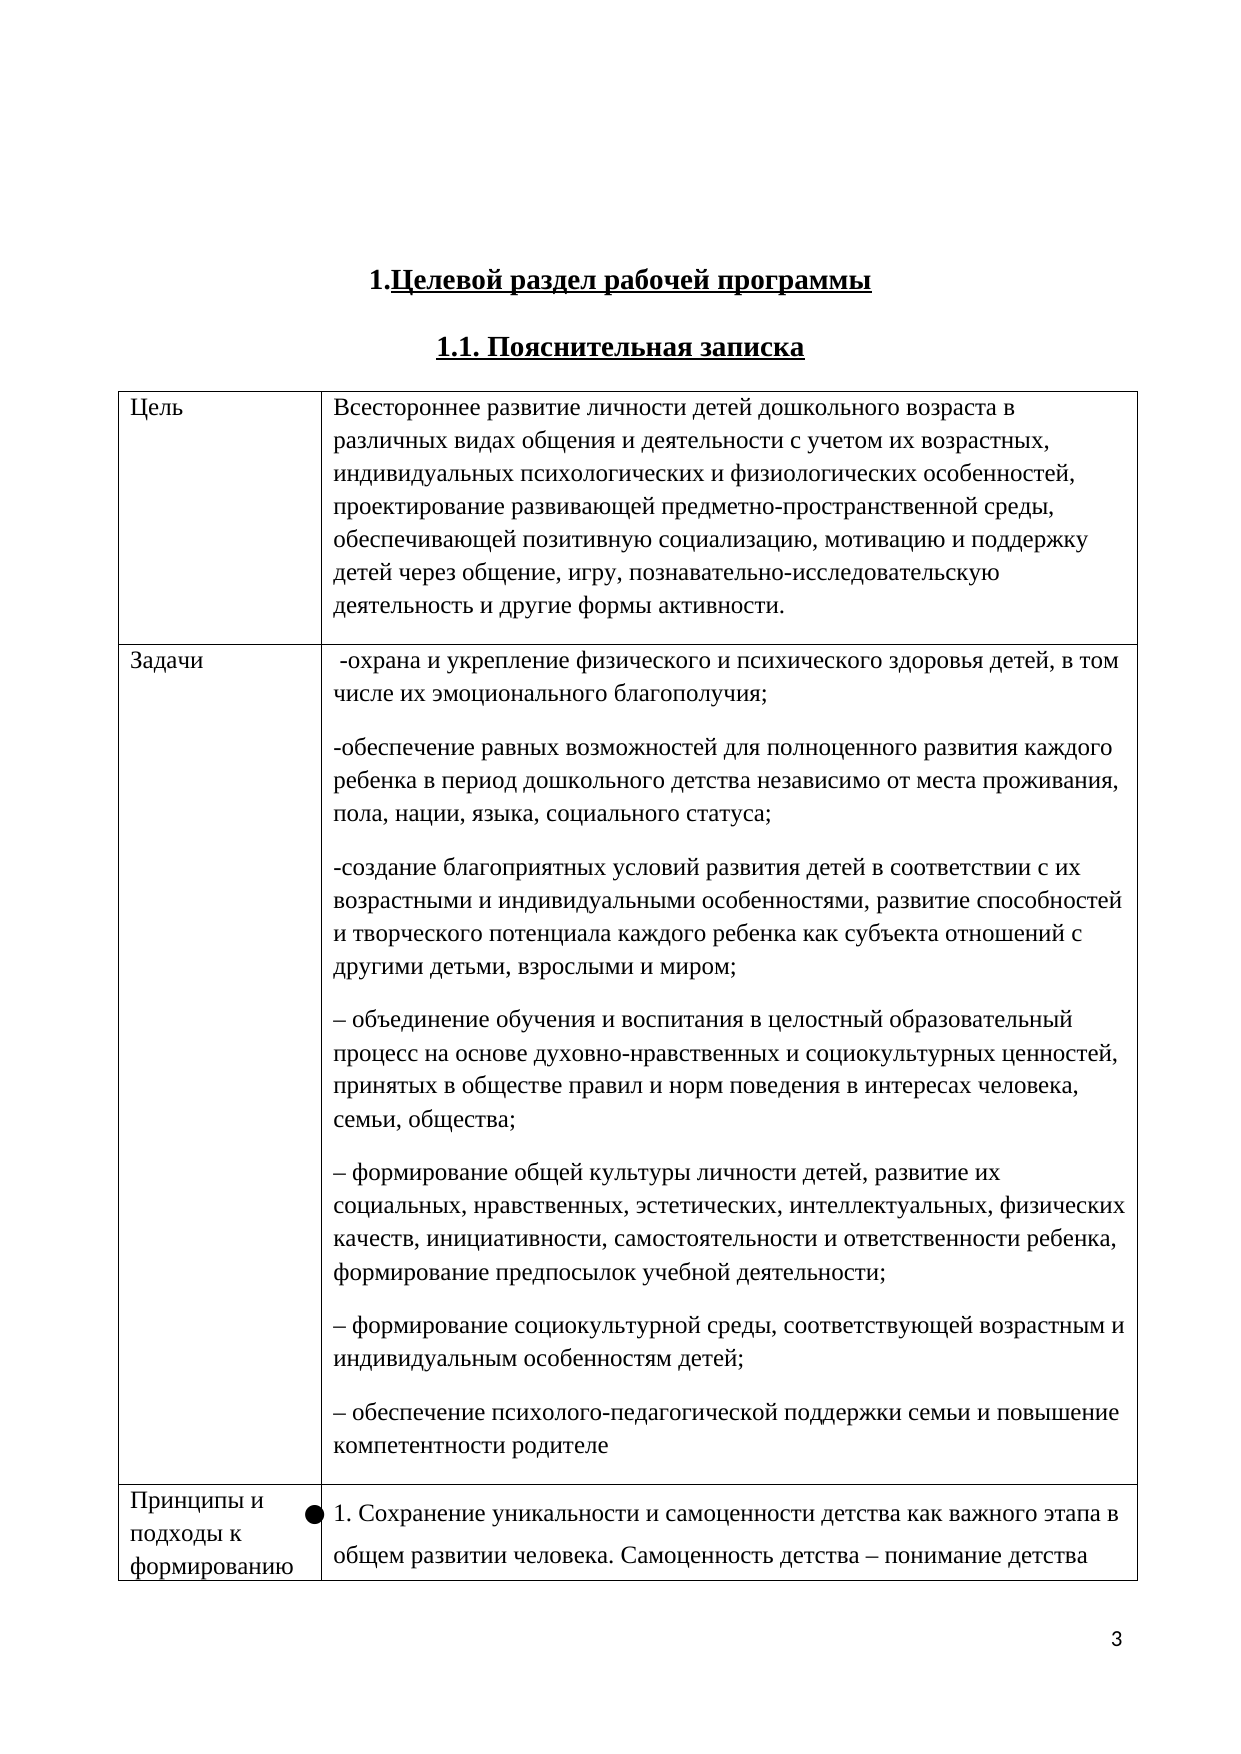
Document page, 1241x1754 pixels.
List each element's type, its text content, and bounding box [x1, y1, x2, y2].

table_header Всестороннее развитие личности детей дошкольного возраста в различных видах общения и деятельности с учетом их возрастных, индивидуальных психологических и физиологических особенностей, проектирование развивающей предметно-пространственной среды, обеспечивающей позитивную социализацию, мотивацию и поддержку детей через общение, игру, познавательно-исследовательскую деятельность и другие формы активности. [322, 392, 1137, 644]
table_cell -охрана и укрепление физического и психического здоровья детей, в том числе их эмоционального благополучия; -обеспечение равных возможностей для полноценного развития каждого ребенка в период дошкольного детства независимо от места проживания, пола, нации, языка, социального статуса; -создание благоприятных условий развития детей в соответствии с их возрастными и индивидуальными особенностями, развитие способностей и творческого потенциала каждого ребенка как субъекта отношений с другими детьми, взрослыми и миром; – объединение обучения и воспитания в целостный образовательный процесс на основе духовно-нравственных и социокультурных ценностей, принятых в обществе правил и норм поведения в интересах человека, семьи, общества; – формирование общей культуры личности детей, развитие их социальных, нравственных, эстетических, интеллектуальных, физических качеств, инициативности, самостоятельности и ответственности ребенка, формирование предпосылок учебной деятельности; – формирование социокультурной среды, соответствующей возрастным и индивидуальным особенностям детей; – обеспечение психолого-педагогической поддержки семьи и повышение компетентности родителе [322, 645, 1137, 1484]
table_cell Задачи [119, 645, 321, 1484]
text 1.Целевой раздел рабочей программы [118, 262, 1122, 295]
table_header Цель [119, 392, 321, 644]
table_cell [119, 1485, 321, 1579]
text 1.1. Пояснительная записка [118, 329, 1122, 362]
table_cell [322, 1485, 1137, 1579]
